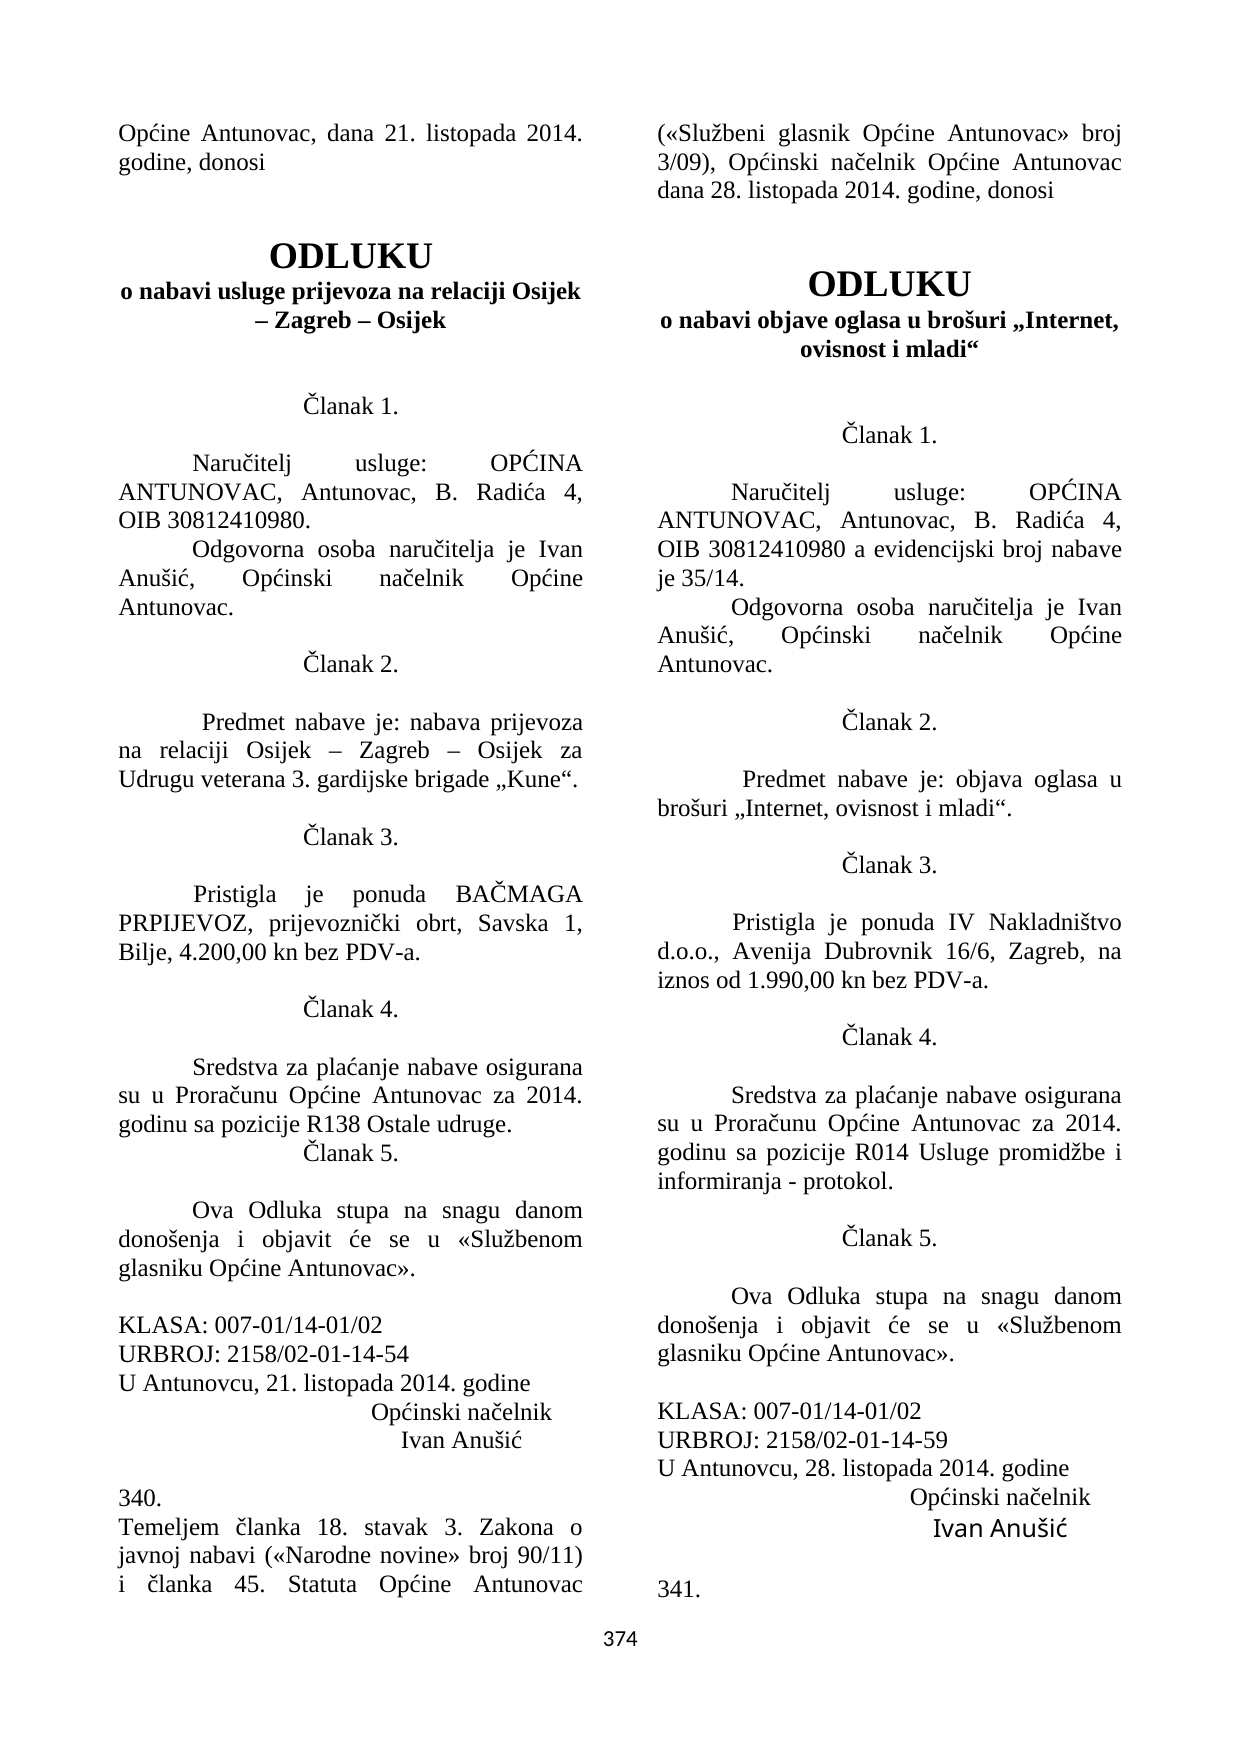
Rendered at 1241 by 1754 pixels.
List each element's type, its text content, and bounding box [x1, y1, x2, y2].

text Članak 4. [118, 994, 583, 1023]
text Članak 4. [657, 1022, 1122, 1051]
text Ova Odluka stupa na snagu danom donošenja i objavit će se u «Službenom glasniku Općine Antunovac». [118, 1196, 583, 1282]
text Članak 2. [118, 649, 583, 678]
text Ova Odluka stupa na snagu danom donošenja i objavit će se u «Službenom glasniku Općine Antunovac». [657, 1281, 1122, 1367]
text Članak 1. [118, 391, 583, 420]
text U Antunovcu, 28. listopada 2014. godine [657, 1453, 1122, 1482]
text URBROJ: 2158/02-01-14-54 [118, 1339, 583, 1368]
text Ivan Anušić [878, 1511, 1122, 1545]
text Naručitelj usluge: OPĆINA ANTUNOVAC, Antunovac, B. Radića 4, OIB 30812410980. [118, 448, 583, 534]
text 340. [118, 1483, 583, 1512]
text Članak 3. [657, 850, 1122, 878]
text Članak 5. [657, 1223, 1122, 1252]
text Općinski načelnik [339, 1397, 583, 1426]
text KLASA: 007-01/14-01/02 [118, 1311, 583, 1339]
text Predmet nabave je: objava oglasa u brošuri „Internet, ovisnost i mladi“. [657, 764, 1122, 822]
text o nabavi usluge prijevoza na relaciji Osijek – Zagreb – Osijek [118, 276, 583, 334]
text KLASA: 007-01/14-01/02 [657, 1396, 1122, 1425]
text 341. [657, 1574, 1122, 1603]
text Članak 5. [118, 1138, 583, 1167]
text U Antunovcu, 21. listopada 2014. godine [118, 1368, 583, 1397]
text Članak 2. [657, 707, 1122, 736]
text Temeljem članka 18. stavak 3. Zakona o javnoj nabavi («Narodne novine» broj 90/11) i članka 45. Statuta Općine Antunovac («Službeni glasnik Općine Antunovac» broj 3/09), Općinski načelnik Općine Antunovac dana 28. listopada 2014. godine, donosi [657, 118, 1122, 204]
text Općinski načelnik [878, 1482, 1122, 1511]
text Odgovorna osoba naručitelja je Ivan Anušić, Općinski načelnik Općine Antunovac. [657, 592, 1122, 678]
text Predmet nabave je: nabava prijevoza na relaciji Osijek – Zagreb – Osijek za Udrugu veterana 3. gardijske brigade „Kune“. [118, 707, 583, 793]
text Članak 3. [118, 822, 583, 851]
text Članak 1. [657, 420, 1122, 449]
text Pristigla je ponuda BAČMAGA PRPIJEVOZ, prijevoznički obrt, Savska 1, Bilje, 4.200,00 kn bez PDV-a. [118, 879, 583, 966]
text Sredstva za plaćanje nabave osigurana su u Proračunu Općine Antunovac za 2014. godinu sa pozicije R014 Usluge promidžbe i informiranja - protokol. [657, 1080, 1122, 1195]
text Ivan Anušić [339, 1426, 583, 1454]
text URBROJ: 2158/02-01-14-59 [657, 1425, 1122, 1453]
text ODLUKU [118, 233, 583, 276]
text Pristigla je ponuda IV Nakladništvo d.o.o., Avenija Dubrovnik 16/6, Zagreb, na iznos od 1.990,00 kn bez PDV-a. [657, 907, 1122, 993]
text Odgovorna osoba naručitelja je Ivan Anušić, Općinski načelnik Općine Antunovac. [118, 534, 583, 621]
text Temeljem članka 18. stavak 3. Zakona o javnoj nabavi («Narodne novine» broj 90/11) i članka 45. Statuta Općine Antunovac («Službeni glasnik Općine Antunovac» broj 3/09), Općinski načelnik Općine Antunovac dana 28. listopada 2014. godine, donosi [118, 1512, 583, 1598]
text Naručitelj usluge: OPĆINA ANTUNOVAC, Antunovac, B. Radića 4, OIB 30812410980 a evidencijski broj nabave je 35/14. [657, 477, 1122, 592]
text Sredstva za plaćanje nabave osigurana su u Proračunu Općine Antunovac za 2014. godinu sa pozicije R138 Ostale udruge. [118, 1052, 583, 1138]
text o nabavi objave oglasa u brošuri „Internet, ovisnost i mladi“ [657, 305, 1122, 362]
text ODLUKU [657, 262, 1122, 305]
